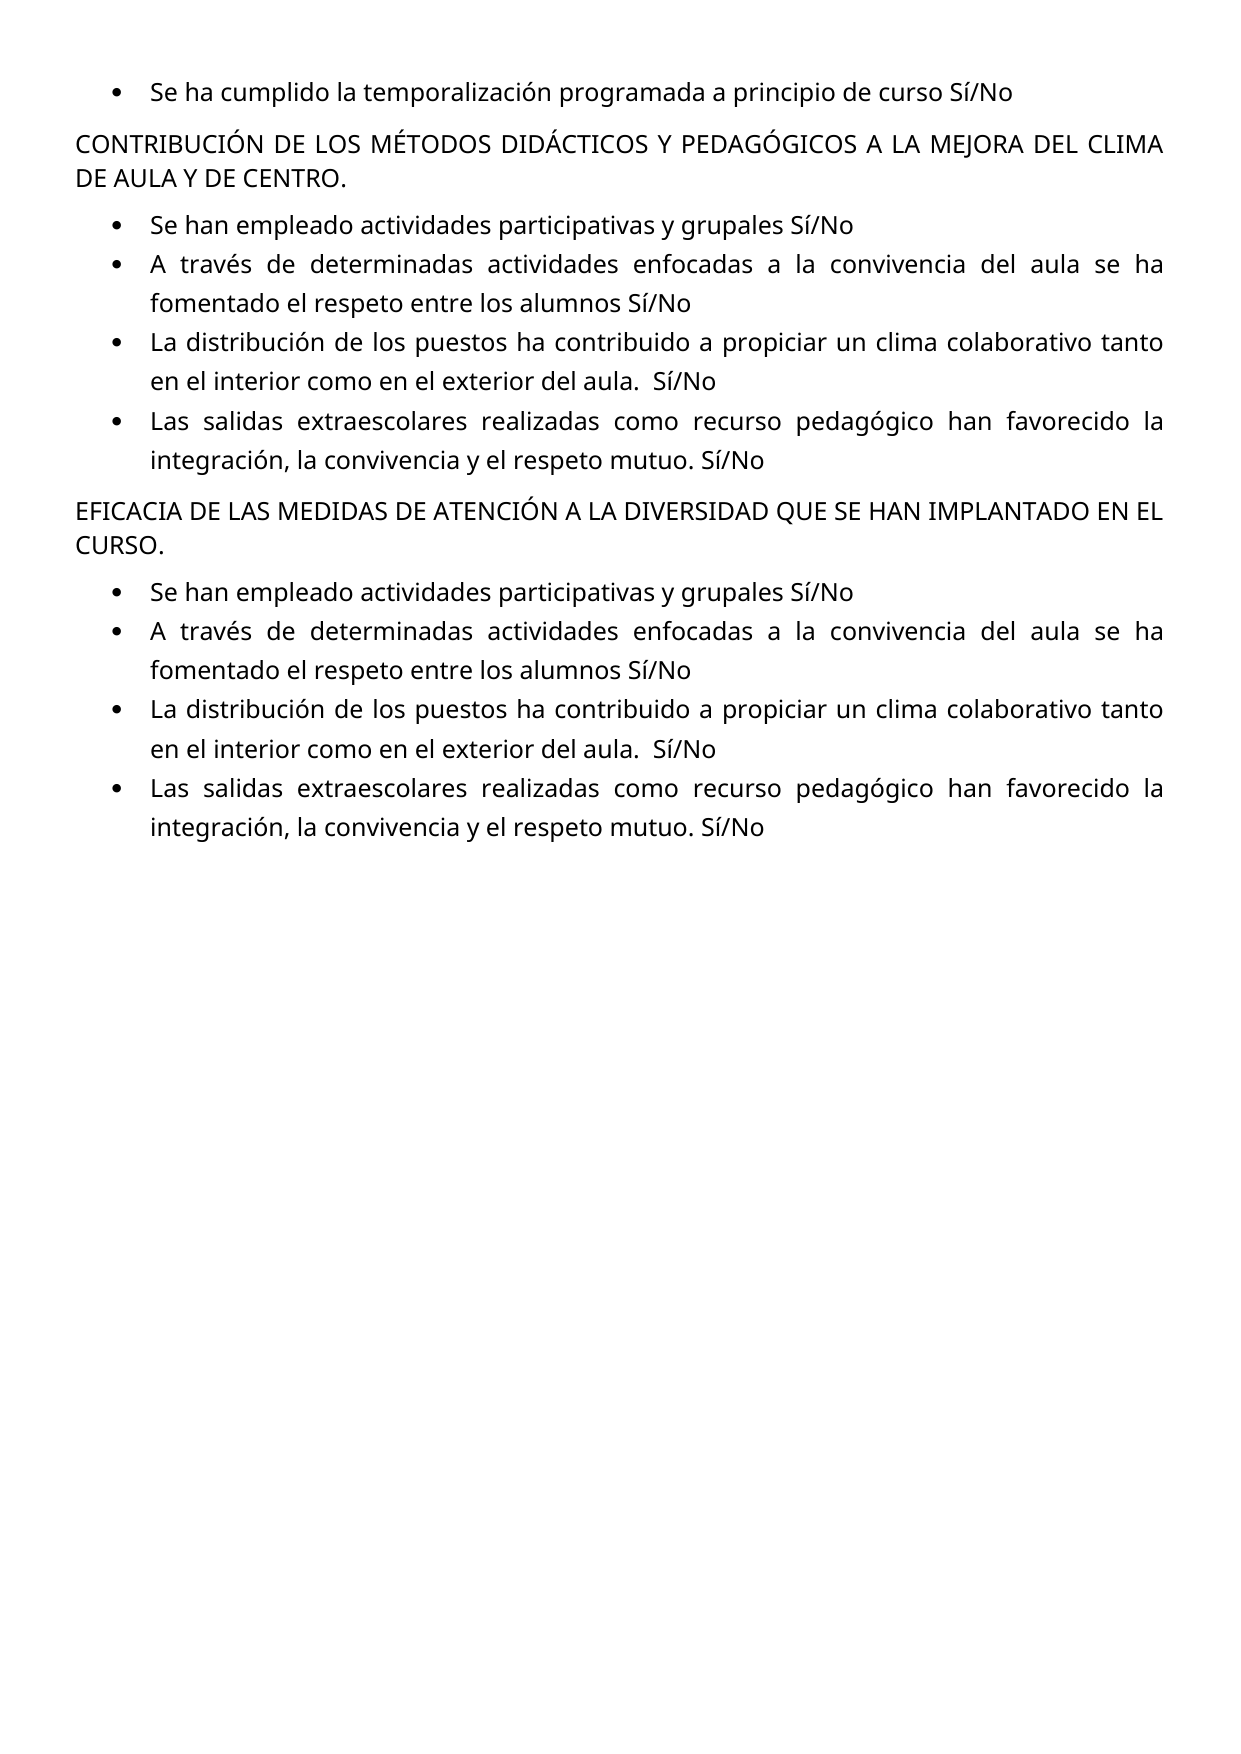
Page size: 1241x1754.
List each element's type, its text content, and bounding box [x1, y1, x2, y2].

list Se han empleado actividades participativas y grupales Sí/No [112, 207, 1165, 241]
subtitle CONTRIBUCIÓN DE LOS MÉTODOS DIDÁCTICOS Y PEDAGÓGICOS A LA MEJORA DEL CLIMA DE AULA Y DE CENTRO. [75, 127, 1165, 195]
list La distribución de los puestos ha contribuido a propiciar un clima colaborativo tanto en el interior como en el exterior del aula. Sí/No [112, 325, 1165, 398]
list Las salidas extraescolares realizadas como recurso pedagógico han favorecido la integración, la convivencia y el respeto mutuo. Sí/No [112, 403, 1165, 476]
list A través de determinadas actividades enfocadas a la convivencia del aula se ha fomentado el respeto entre los alumnos Sí/No [112, 614, 1165, 687]
list A través de determinadas actividades enfocadas a la convivencia del aula se ha fomentado el respeto entre los alumnos Sí/No [112, 246, 1165, 320]
list La distribución de los puestos ha contribuido a propiciar un clima colaborativo tanto en el interior como en el exterior del aula. Sí/No [112, 692, 1165, 765]
list Las salidas extraescolares realizadas como recurso pedagógico han favorecido la integración, la convivencia y el respeto mutuo. Sí/No [112, 770, 1165, 844]
subtitle EFICACIA DE LAS MEDIDAS DE ATENCIÓN A LA DIVERSIDAD QUE SE HAN IMPLANTADO EN EL CURSO. [75, 494, 1165, 562]
list Se ha cumplido la temporalización programada a principio de curso Sí/No [112, 75, 1165, 109]
list Se han empleado actividades participativas y grupales Sí/No [112, 574, 1165, 609]
